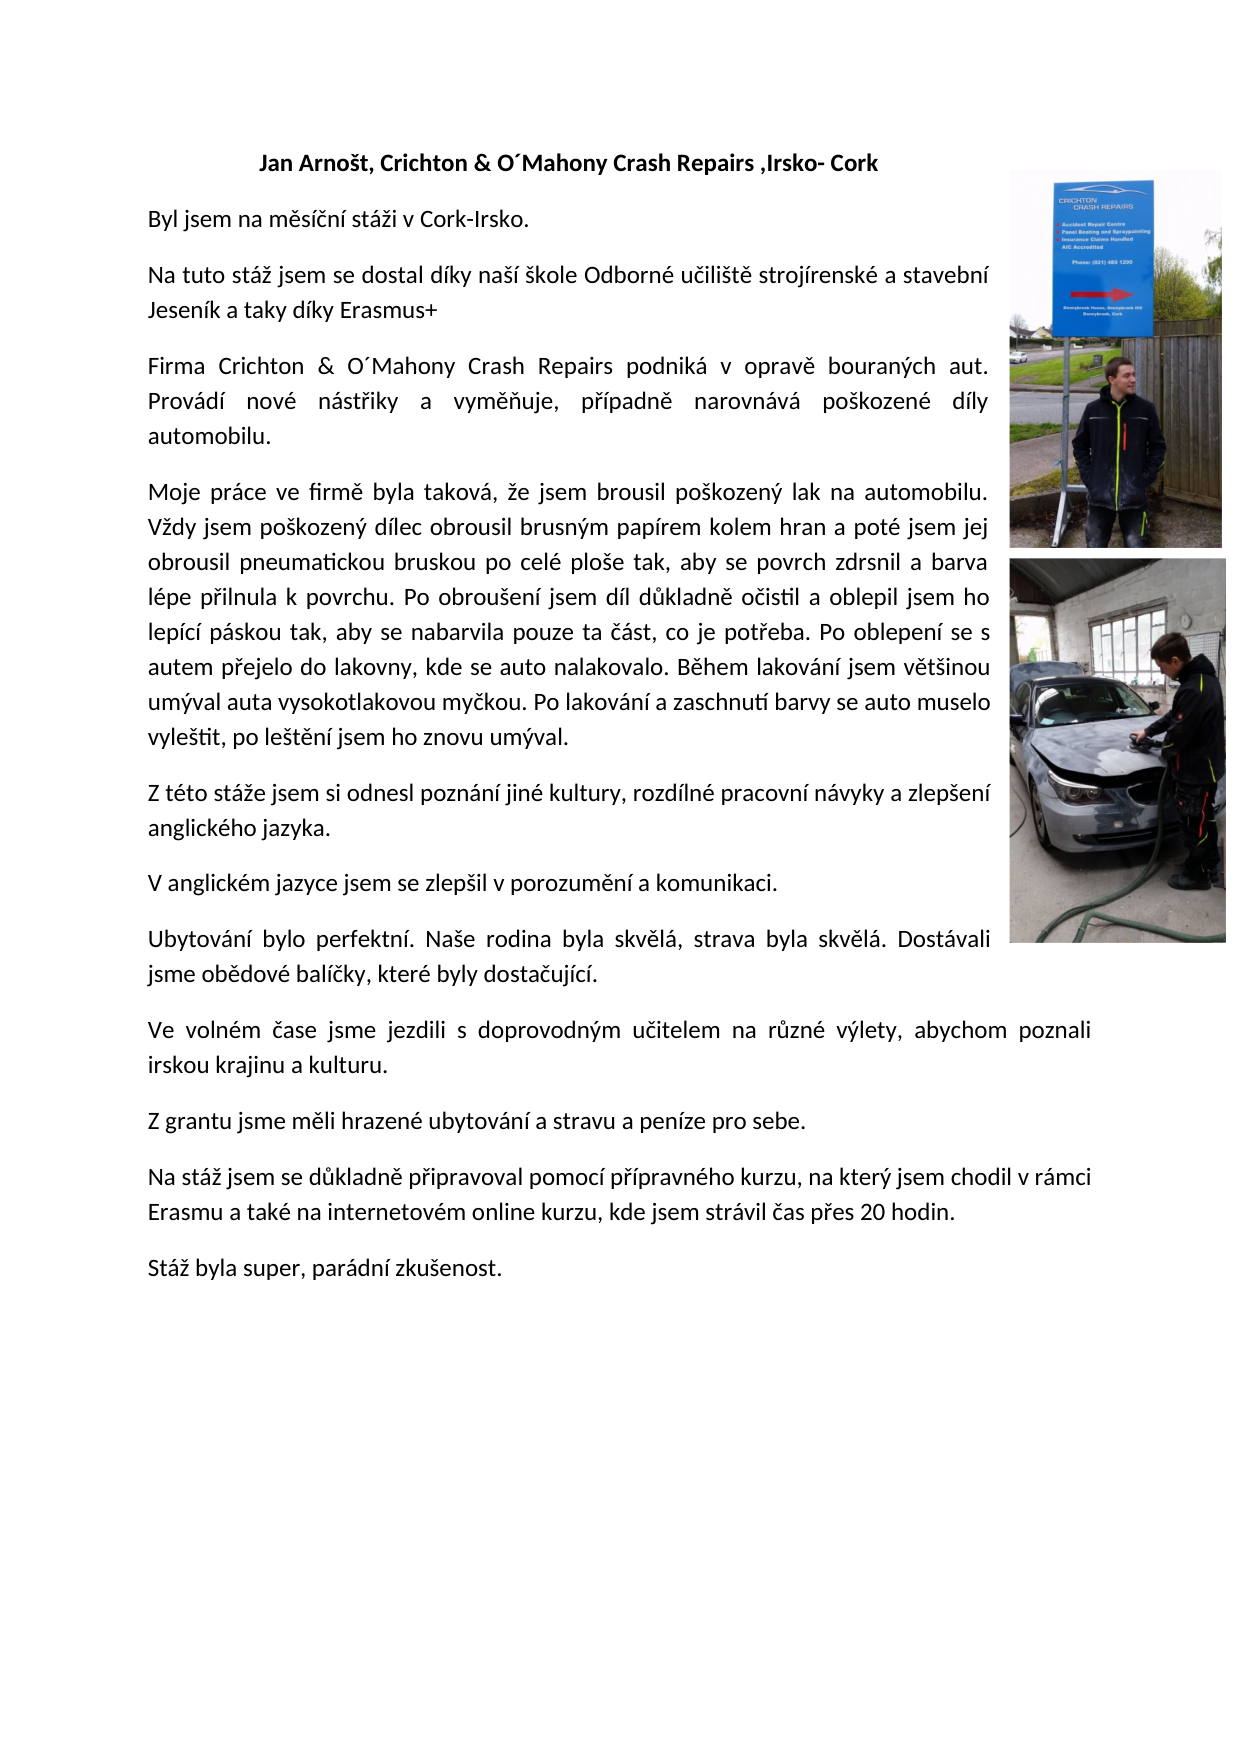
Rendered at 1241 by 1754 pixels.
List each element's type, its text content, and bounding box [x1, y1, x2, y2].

text Jan Arnošt, Crichton & O´Mahony Crash Repairs ,Irsko- Cork [148, 148, 474, 178]
text Na stáž jsem se důkladně připravoval pomocí přípravného kurzu, na který jsem chodil v rámci Erasmu a také na internetovém online kurzu, kde jsem strávil čas přes 20 hodin. [148, 1161, 1093, 1226]
picture [1010, 171, 1221, 547]
text V anglickém jazyce jsem se zlepšil v porozumění a komunikaci. [148, 868, 1093, 898]
text Firma Crichton & O´Mahony Crash Repairs podniká v opravě bouraných aut. Provádí nové nástřiky a vyměňuje, případně narovnává poškozené díly automobilu. [148, 350, 1093, 451]
text Z grantu jsme měli hrazené ubytování a stravu a peníze pro sebe. [148, 1105, 1093, 1136]
text Moje práce ve firmě byla taková, že jsem brousil poškozený lak na automobilu. Vždy jsem poškozený dílec obrousil brusným papírem kolem hran a poté jsem jej obrousil pneumatickou bruskou po celé ploše tak, aby se povrch zdrsnil a barva lépe přilnula k povrchu. Po obroušení jsem díl důkladně očistil a oblepil jsem ho lepící páskou tak, aby se nabarvila pouze ta část, co je potřeba. Po oblepení se s autem přejelo do lakovny, kde se auto nalakovalo. Během lakování jsem většinou umýval auta vysokotlakovou myčkou. Po lakování a zaschnutí barvy se auto muselo vyleštit, po leštění jsem ho znovu umýval. [148, 476, 1093, 751]
text Ve volném čase jsme jezdili s doprovodným učitelem na různé výlety, abychom poznali irskou krajinu a kulturu. [148, 1014, 1093, 1080]
picture [1010, 559, 1226, 942]
text Na tuto stáž jsem se dostal díky naší škole Odborné učiliště strojírenské a stavební Jeseník a taky díky Erasmus+ [148, 259, 1093, 325]
text Byl jsem na měsíční stáži v Cork-Irsko. [148, 203, 1093, 234]
text Z této stáže jsem si odnesl poznání jiné kultury, rozdílné pracovní návyky a zlepšení anglického jazyka. [148, 777, 1093, 842]
text Jan Arnošt, Crichton & O´Mahony Crash Repairs ,Irsko- Cork [766, 148, 1093, 178]
text Ubytování bylo perfektní. Naše rodina byla skvělá, strava byla skvělá. Dostávali jsme obědové balíčky, které byly dostačující. [148, 923, 1093, 989]
text Stáž byla super, parádní zkušenost. [148, 1252, 1093, 1282]
